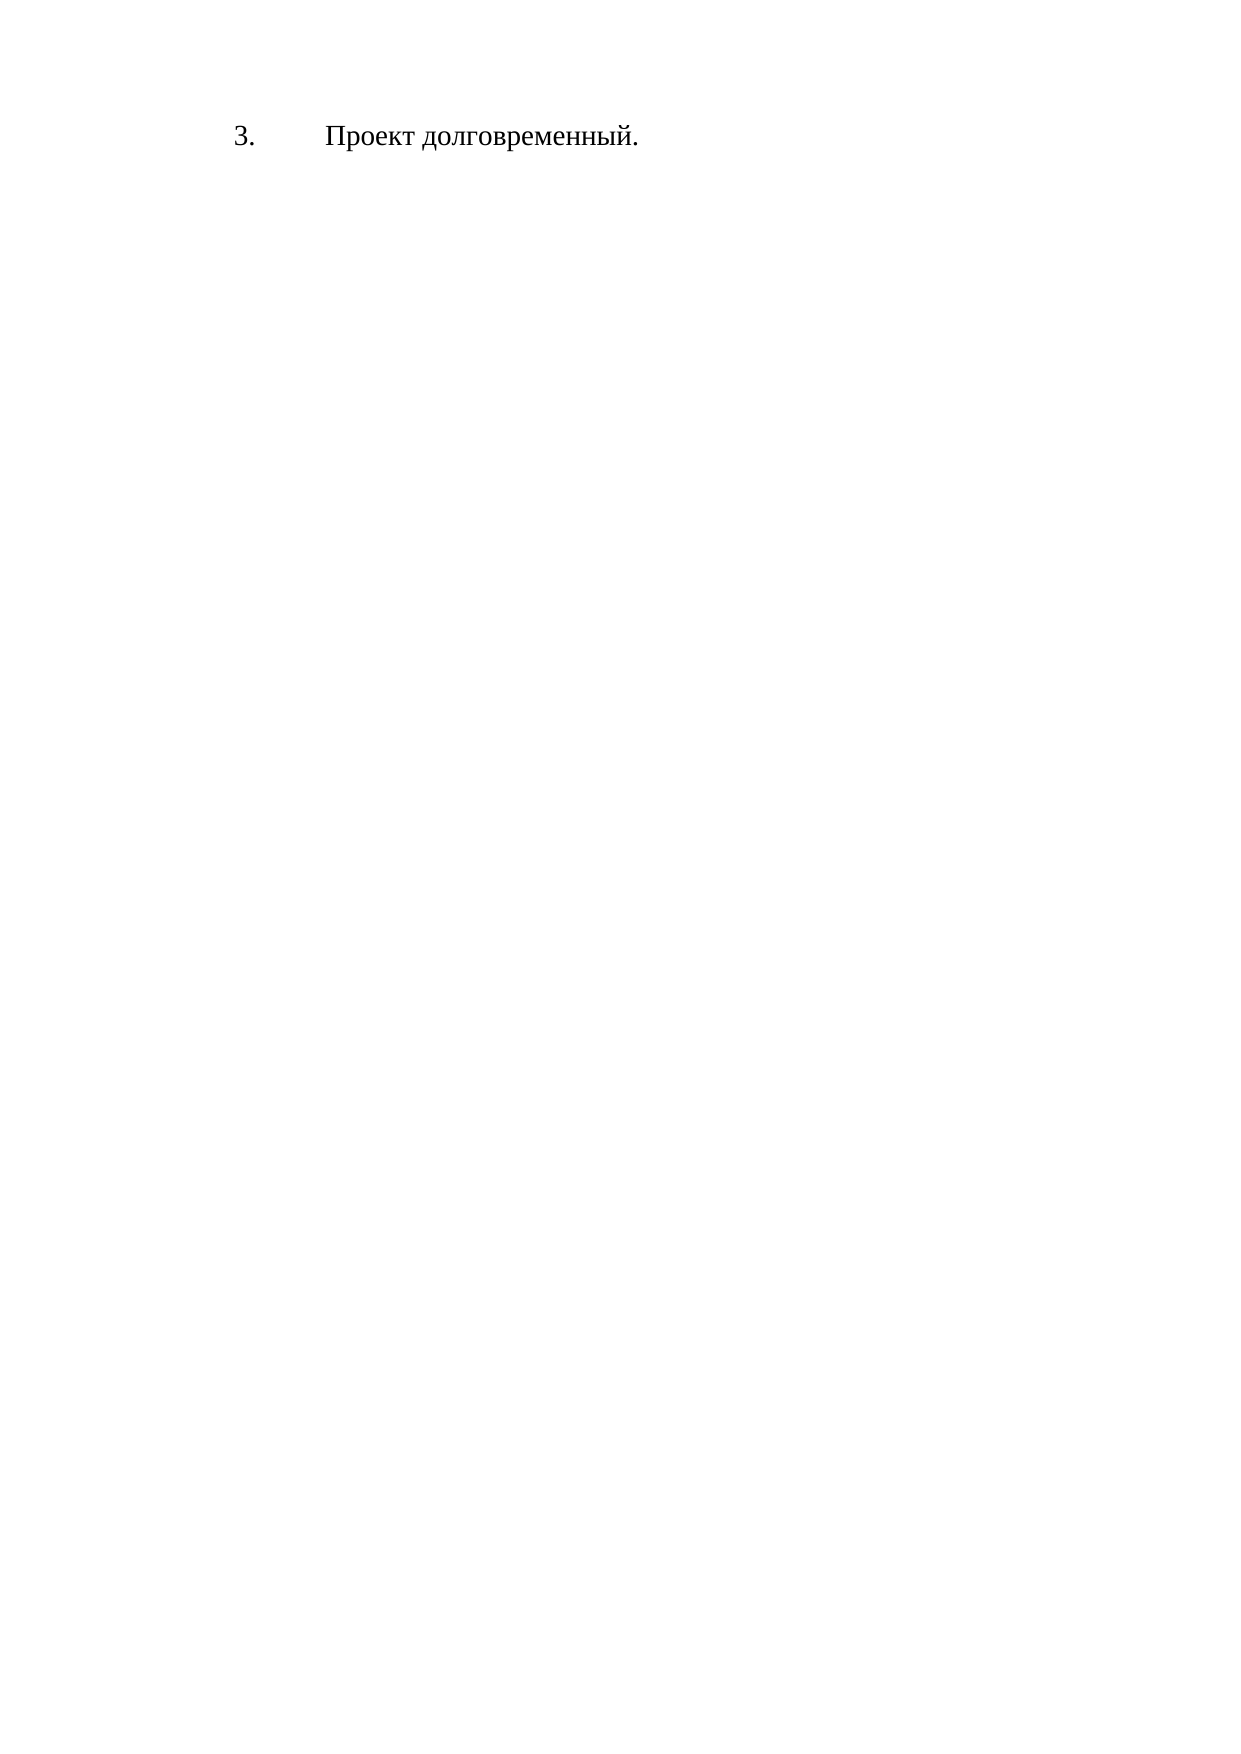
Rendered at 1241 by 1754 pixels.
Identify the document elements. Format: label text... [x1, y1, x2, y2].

list Проект долговременный. [177, 118, 1152, 152]
